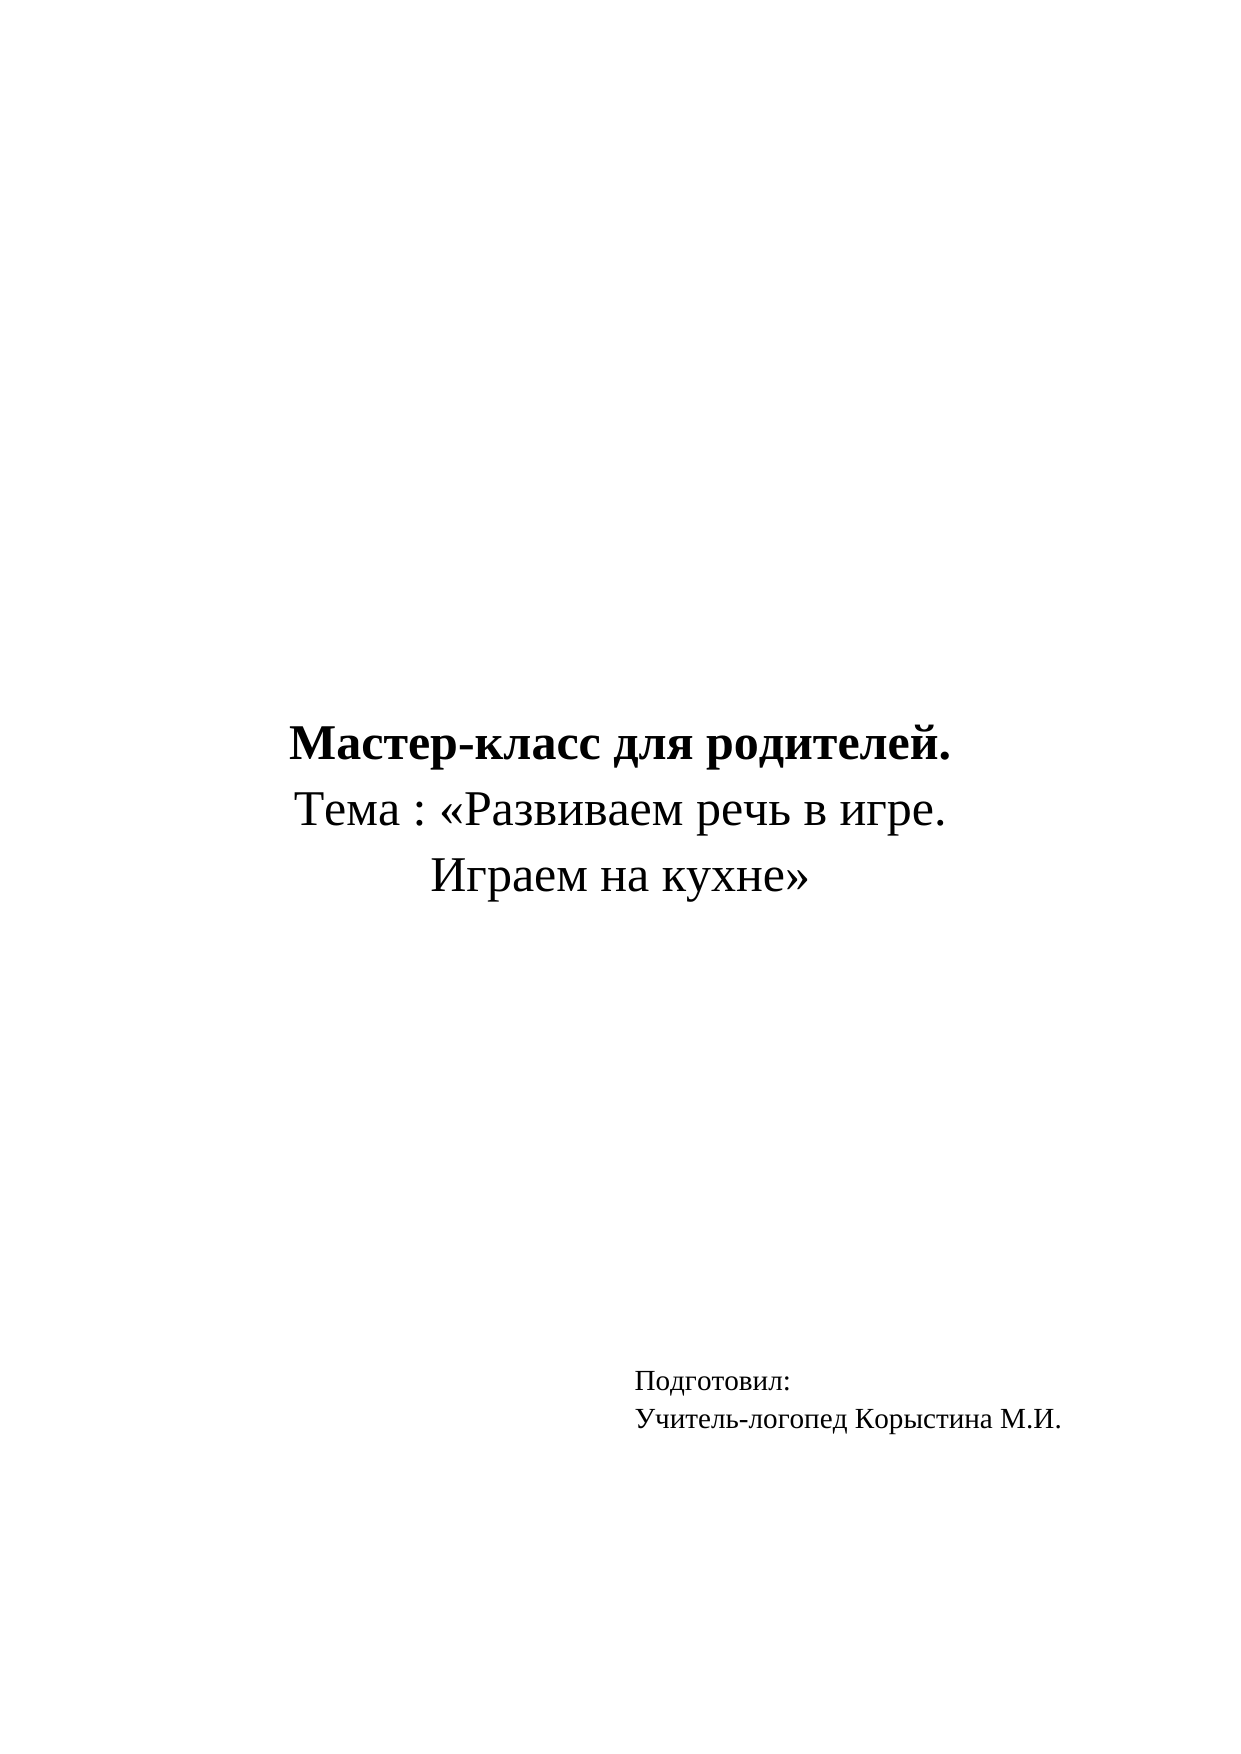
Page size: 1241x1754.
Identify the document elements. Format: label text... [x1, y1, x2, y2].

text Подготовил: [118, 1363, 1122, 1396]
text Учитель-логопед Корыстина М.И. [561, 1401, 1122, 1435]
text Играем на кухне» [118, 845, 1122, 903]
text Тема : «Развиваем речь в игре. [118, 779, 1122, 837]
text Мастер-класс для родителей. [118, 713, 1122, 771]
